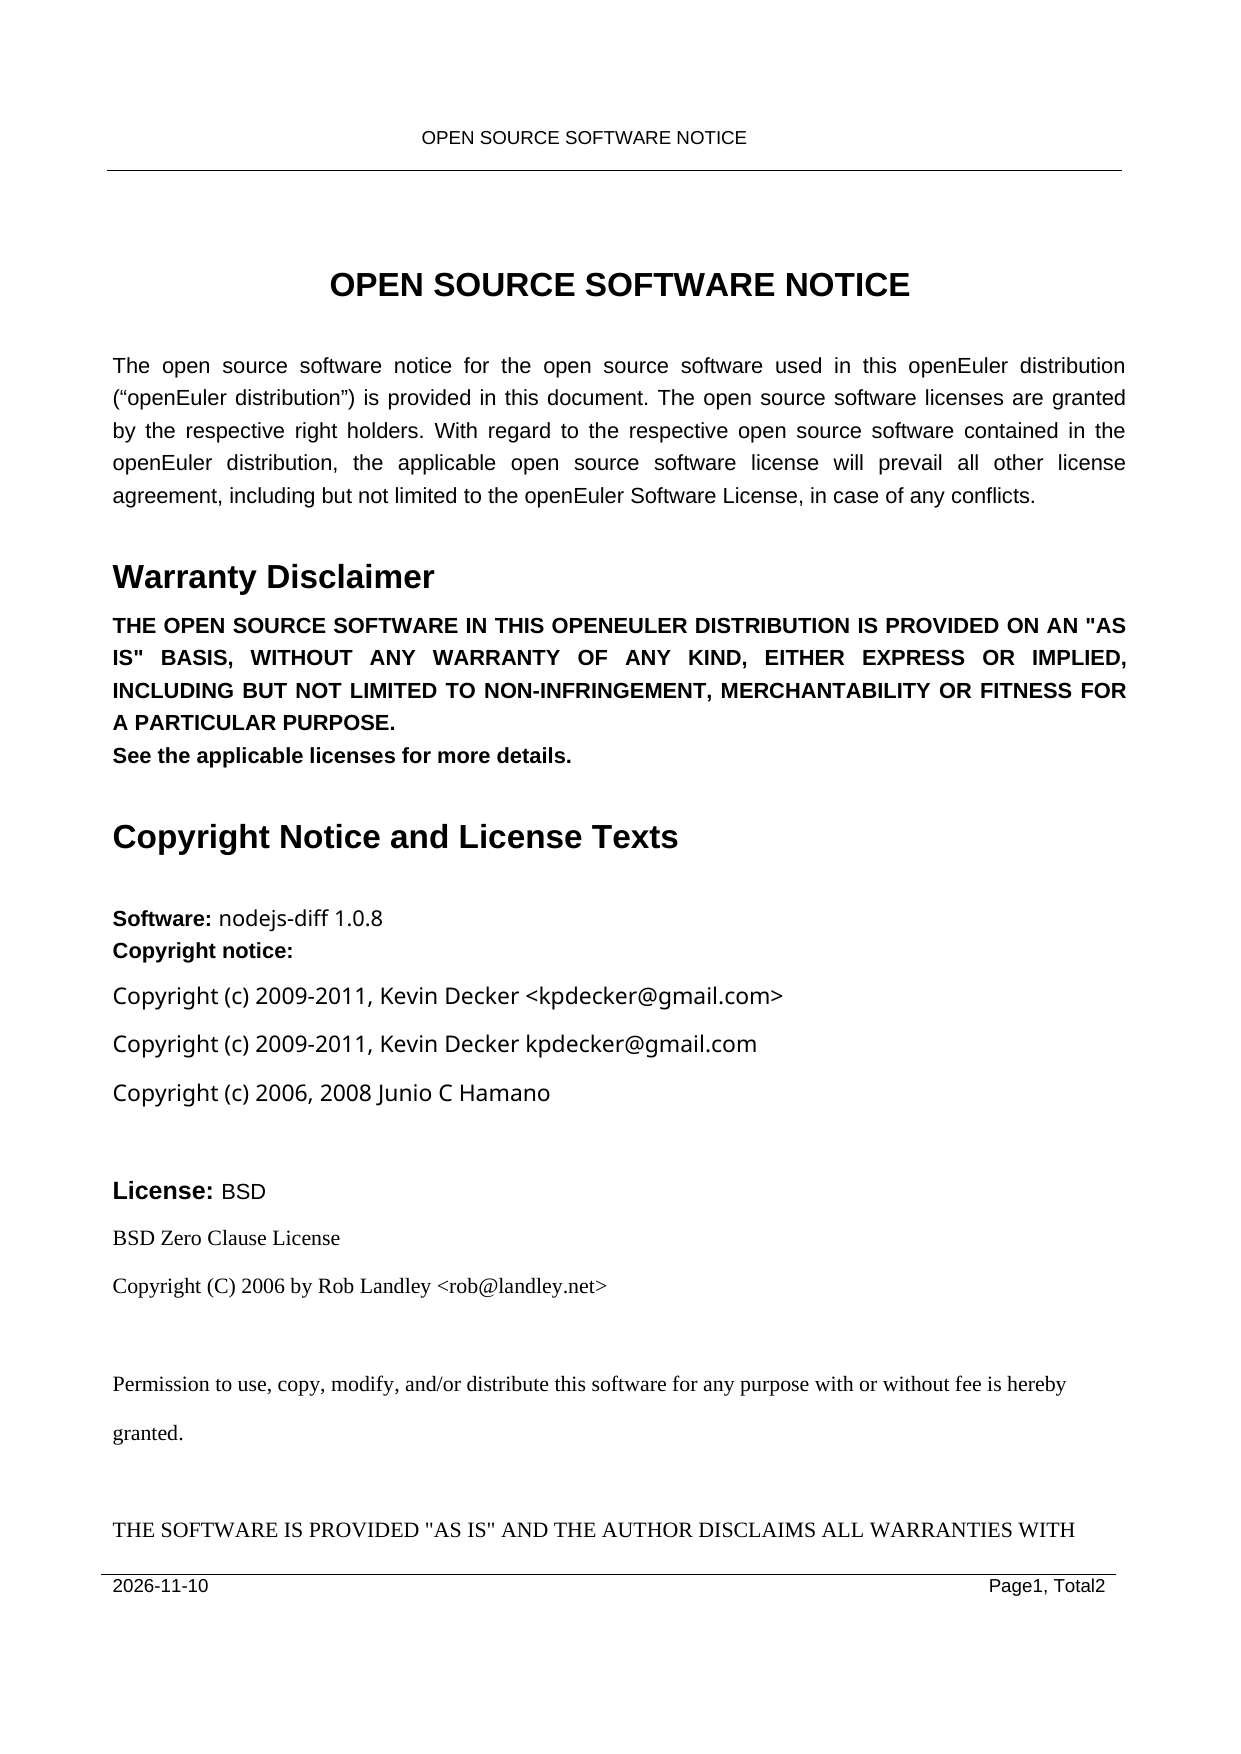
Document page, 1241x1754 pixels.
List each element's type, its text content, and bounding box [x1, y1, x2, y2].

text Copyright notice: [112, 934, 1128, 966]
text THE OPEN SOURCE SOFTWARE IN THIS OPENEULER DISTRIBUTION IS PROVIDED ON AN "AS IS" BASIS, WITHOUT ANY WARRANTY OF ANY KIND, EITHER EXPRESS OR IMPLIED, INCLUDING BUT NOT LIMITED TO NON-INFRINGEMENT, MERCHANTABILITY OR FITNESS FOR A PARTICULAR PURPOSE. See the applicable licenses for more details. [112, 609, 1128, 771]
text Software: nodejs-diff 1.0.8 [112, 901, 1128, 934]
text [112, 1221, 1128, 1546]
text The open source software notice for the open source software used in this openEuler distribution (“openEuler distribution”) is provided in this document. The open source software licenses are granted by the respective right holders. With regard to the respective open source software contained in the openEuler distribution, the applicable open source software license will prevail all other license agreement, including but not limited to the openEuler Software License, in case of any conflicts. [112, 349, 1128, 511]
text Warranty Disclaimer [112, 544, 1128, 609]
text Copyright Notice and License Texts [112, 804, 1128, 869]
text Copyright (c) 2009-2011, Kevin Decker <kpdecker@gmail.com> Copyright (c) 2009-2011, Kevin Decker kpdecker@gmail.com Copyright (c) 2006, 2008 Junio C Hamano [112, 979, 1128, 1158]
text License: BSD [112, 1174, 1128, 1207]
text OPEN SOURCE SOFTWARE NOTICE [112, 251, 1128, 316]
